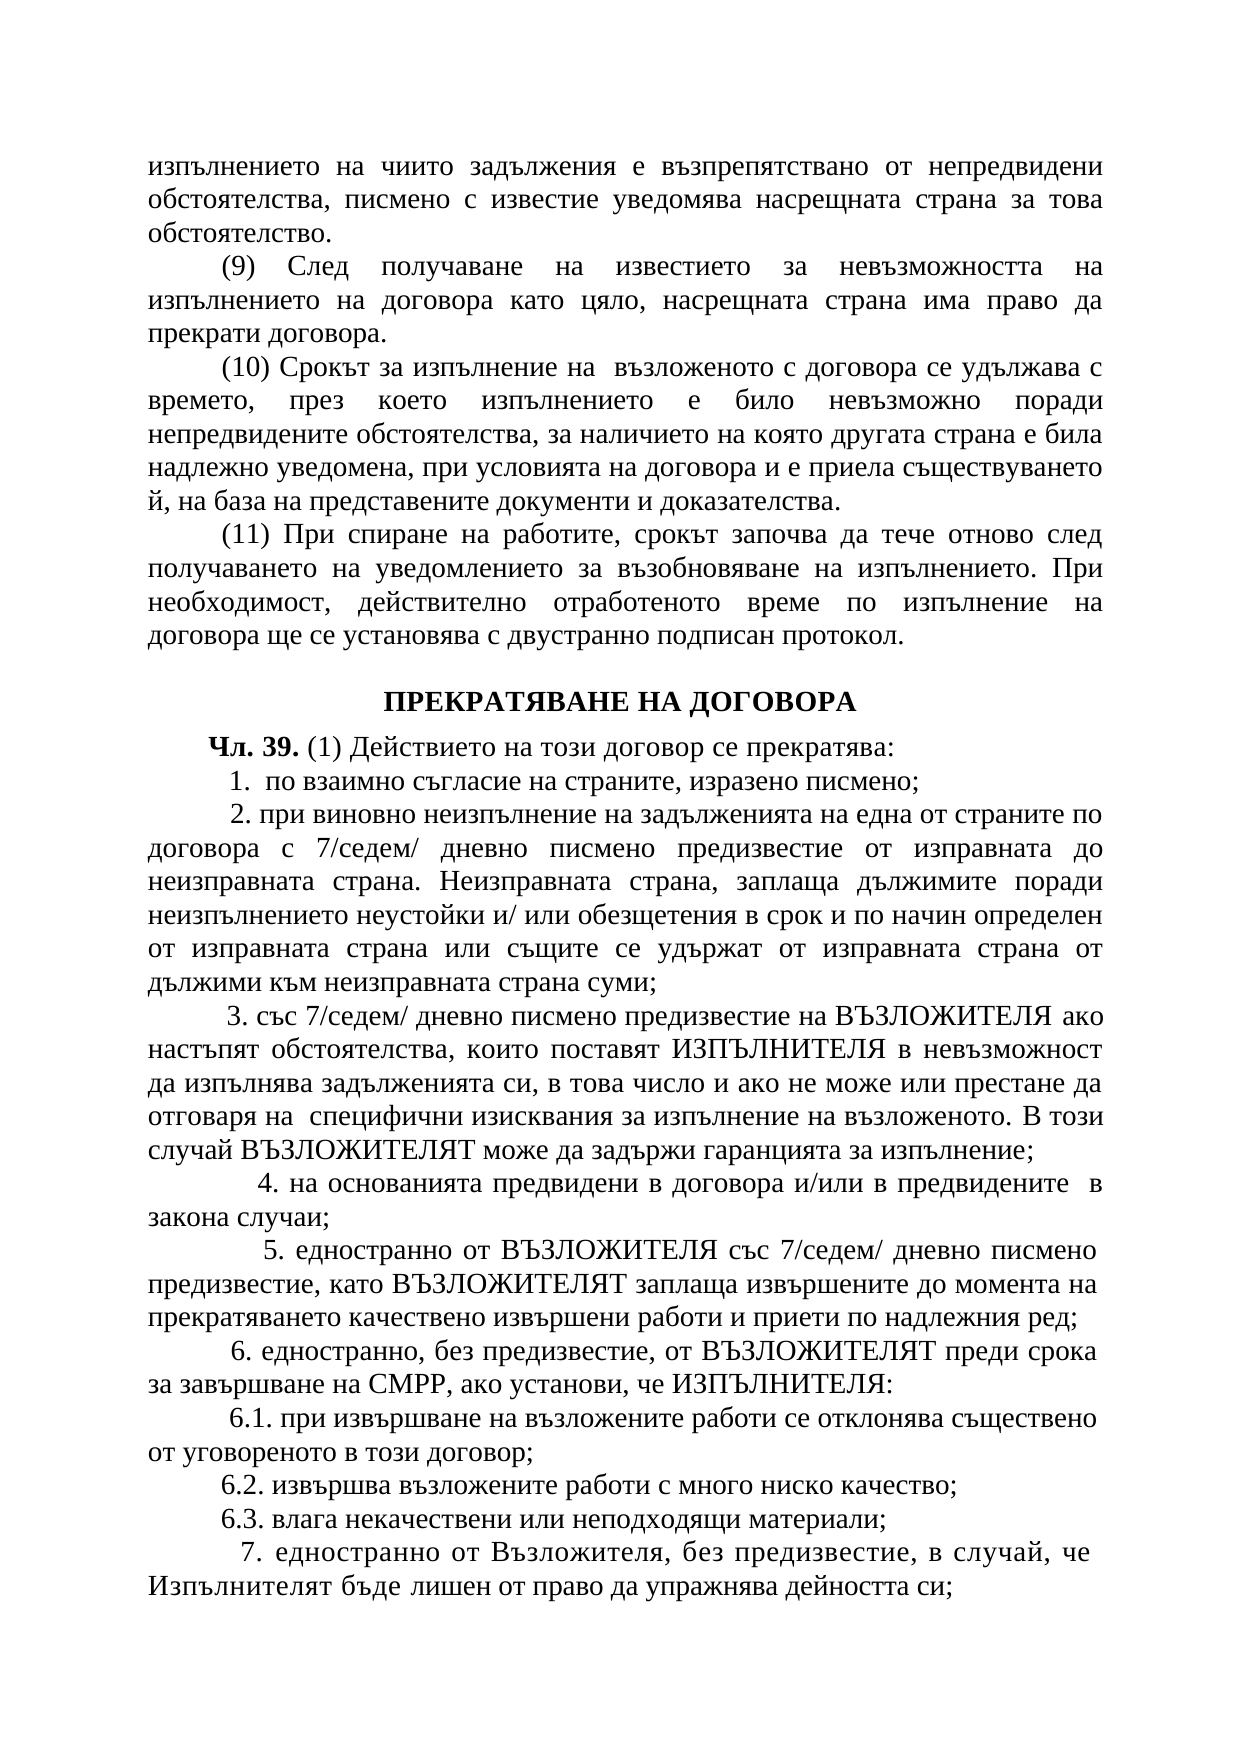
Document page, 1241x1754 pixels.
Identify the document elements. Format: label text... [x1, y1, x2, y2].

text 1. по взаимно съгласие на страните, изразено писмено; [148, 763, 1104, 796]
text 3. със 7/седем/ дневно писмено предизвестие на ВЪЗЛОЖИТЕЛЯ ако настъпят обстоятелства, които поставят ИЗПЪЛНИТЕЛЯ в невъзможност да изпълнява задълженията си, в това число и ако не може или престане да отговаря на специфични изисквания за изпълнение на възложеното. В този случай ВЪЗЛОЖИТЕЛЯТ може да задържи гаранцията за изпълнение; [148, 998, 1104, 1165]
text 2. при виновно неизпълнение на задълженията на една от страните по договора с 7/седем/ дневно писмено предизвестие от изправната до неизправната страна. Неизправната страна, заплаща дължимите поради неизпълнението неустойки и/ или обезщетения в срок и по начин определен от изправната страна или същите се удържат от изправната страна от дължими към неизправната страна суми; [148, 796, 1104, 998]
text 6.3. влага некачествени или неподходящи материали; [148, 1501, 1098, 1534]
text 4. на основанията предвидени в договора и/или в предвидените в закона случаи; [148, 1165, 1104, 1232]
text 7. едностранно от Възложителя, без предизвестие, в случай, че Изпълнителят бъде лишен от право да упражнява дейността си; [148, 1534, 1093, 1601]
text 6. едностранно, без предизвестие, от ВЪЗЛОЖИТЕЛЯТ преди срока за завършване на СМРР, ако установи, че ИЗПЪЛНИТЕЛЯ: [148, 1333, 1098, 1400]
text Чл. 39. (1) Действието на този договор се прекратява: [148, 729, 1073, 763]
text (11) При спиране на работите, срокът започва да тече отново след получаването на уведомлението за възобновяване на изпълнението. При необходимост, действително отработеното време по изпълнение на договора ще се установява с двустранно подписан протокол. [148, 517, 1104, 651]
text 6.2. извършва възложените работи с много ниско качество; [148, 1467, 1098, 1501]
text 6.1. при извършване на възложените работи се отклонява съществено от уговореното в този договор; [148, 1400, 1098, 1467]
text ПРЕКРАТЯВАНЕ НА ДОГОВОРА [148, 684, 1093, 718]
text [148, 148, 1104, 248]
text 5. едностранно от ВЪЗЛОЖИТЕЛЯ със 7/седем/ дневно писмено предизвестие, като ВЪЗЛОЖИТЕЛЯТ заплаща извършените до момента на прекратяването качествено извършени работи и приети по надлежния ред; [148, 1232, 1098, 1333]
text (9) След получаване на известието за невъзможността на изпълнението на договора като цяло, насрещната страна има право да прекрати договора. [148, 248, 1104, 349]
text (10) Срокът за изпълнение на възложеното с договора се удължава с времето, през което изпълнението е било невъзможно поради непредвидените обстоятелства, за наличието на която другата страна е била надлежно уведомена, при условията на договора и е приела съществуването й, на база на представените документи и доказателства. [148, 349, 1104, 517]
